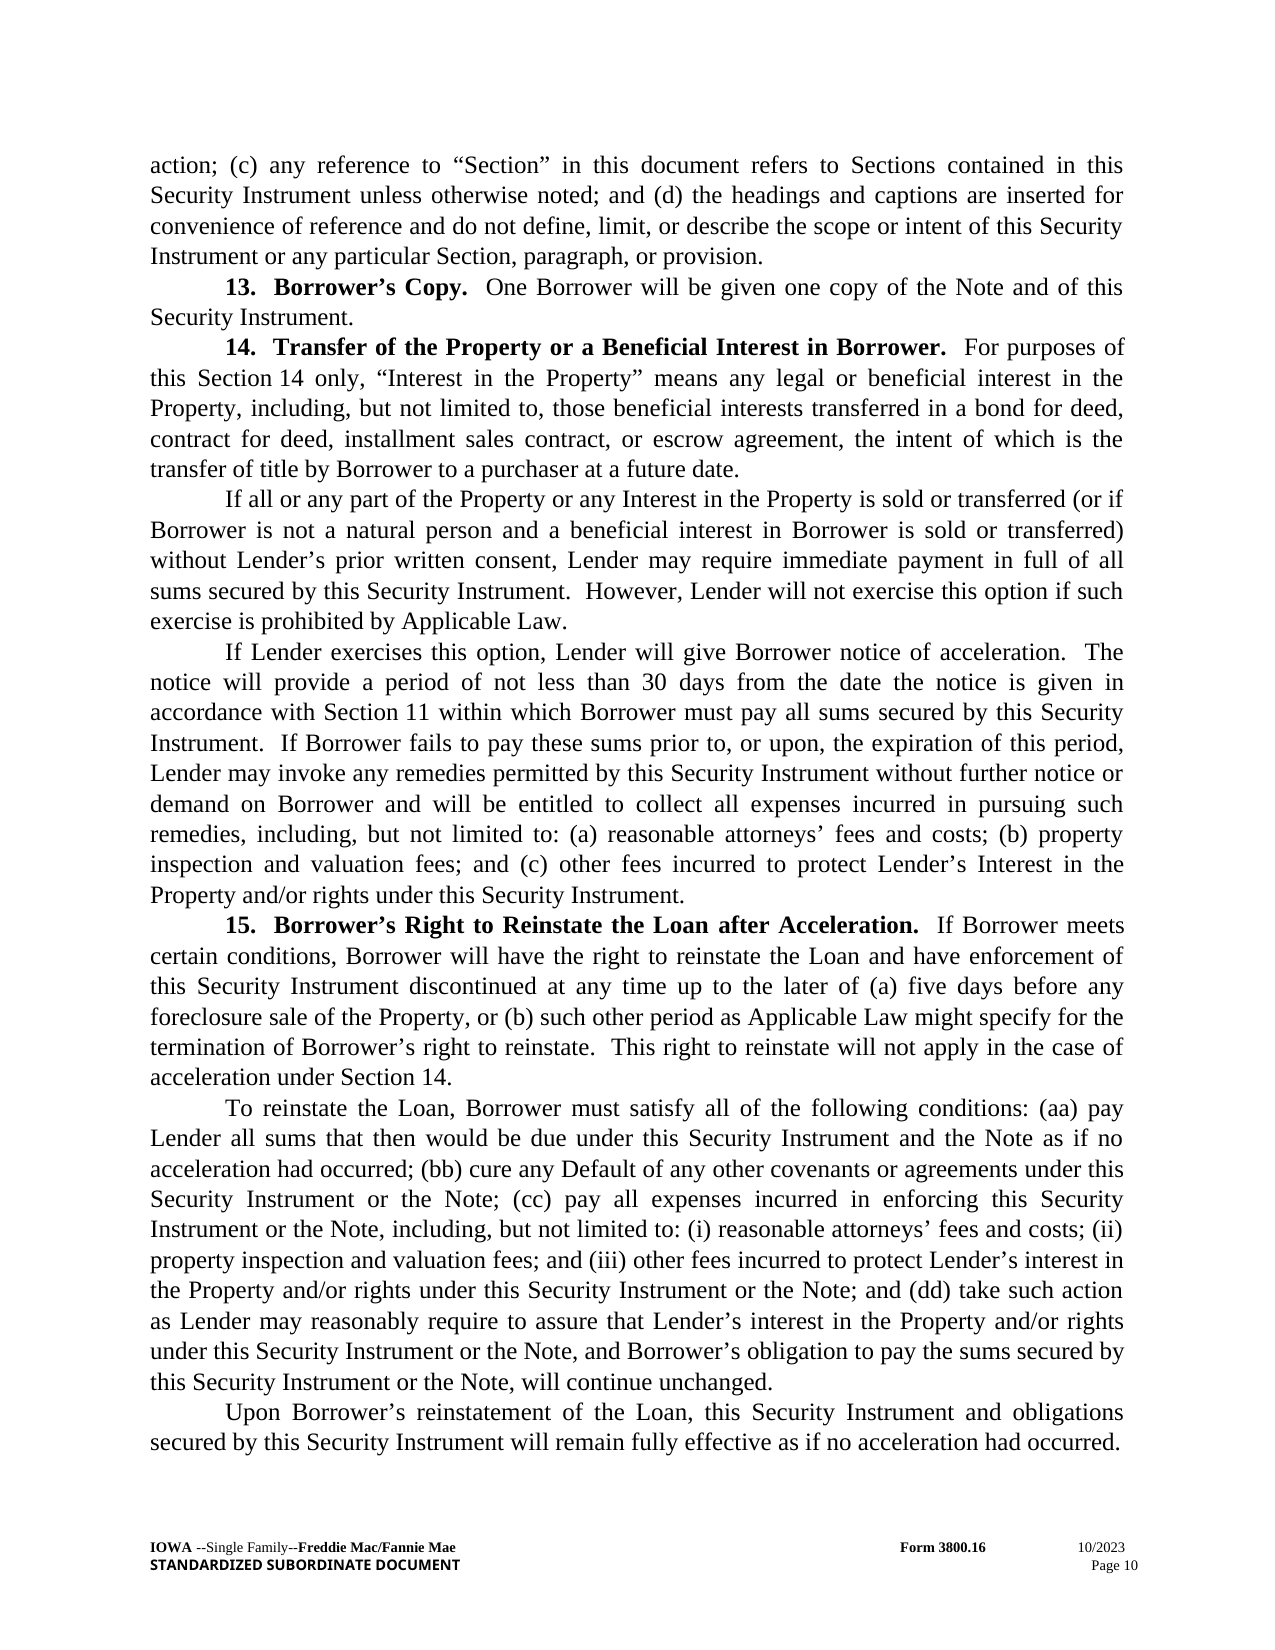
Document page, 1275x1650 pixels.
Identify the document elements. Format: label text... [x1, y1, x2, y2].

text 15. Borrower’s Right to Reinstate the Loan after Acceleration. If Borrower meets certain conditions, Borrower will have the right to reinstate the Loan and have enforcement of this Security Instrument discontinued at any time up to the later of (a) five days before any foreclosure sale of the Property, or (b) such other period as Applicable Law might specify for the termination of Borrower’s right to reinstate. This right to reinstate will not apply in the case of acceleration under Section 14. [150, 910, 1125, 1091]
text If all or any part of the Property or any Interest in the Property is sold or transferred (or if Borrower is not a natural person and a beneficial interest in Borrower is sold or transferred) without Lender’s prior written consent, Lender may require immediate payment in full of all sums secured by this Security Instrument. However, Lender will not exercise this option if such exercise is prohibited by Applicable Law. [150, 484, 1125, 635]
text Upon Borrower’s reinstatement of the Loan, this Security Instrument and obligations secured by this Security Instrument will remain fully effective as if no acceleration had occurred. [150, 1397, 1125, 1456]
text To reinstate the Loan, Borrower must satisfy all of the following conditions: (aa) pay Lender all sums that then would be due under this Security Instrument and the Note as if no acceleration had occurred; (bb) cure any Default of any other covenants or agreements under this Security Instrument or the Note; (cc) pay all expenses incurred in enforcing this Security Instrument or the Note, including, but not limited to: (i) reasonable attorneys’ fees and costs; (ii) property inspection and valuation fees; and (iii) other fees incurred to protect Lender’s interest in the Property and/or rights under this Security Instrument or the Note; and (dd) take such action as Lender may reasonably require to assure that Lender’s interest in the Property and/or rights under this Security Instrument or the Note, and Borrower’s obligation to pay the sums secured by this Security Instrument or the Note, will continue unchanged. [150, 1093, 1125, 1395]
text If Lender exercises this option, Lender will give Borrower notice of acceleration. The notice will provide a period of not less than 30 days from the date the notice is given in accordance with Section 11 within which Borrower must pay all sums secured by this Security Instrument. If Borrower fails to pay these sums prior to, or upon, the expiration of this period, Lender may invoke any remedies permitted by this Security Instrument without further notice or demand on Borrower and will be entitled to collect all expenses incurred in pursuing such remedies, including, but not limited to: (a) reasonable attorneys’ fees and costs; (b) property inspection and valuation fees; and (c) other fees incurred to protect Lender’s Interest in the Property and/or rights under this Security Instrument. [150, 637, 1125, 909]
text 14. Transfer of the Property or a Beneficial Interest in Borrower. For purposes of this Section 14 only, “Interest in the Property” means any legal or beneficial interest in the Property, including, but not limited to, those beneficial interests transferred in a bond for deed, contract for deed, installment sales contract, or escrow agreement, the intent of which is the transfer of title by Borrower to a purchaser at a future date. [150, 332, 1125, 483]
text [150, 150, 1125, 270]
text 13. Borrower’s Copy. One Borrower will be given one copy of the Note and of this Security Instrument. [150, 272, 1125, 331]
